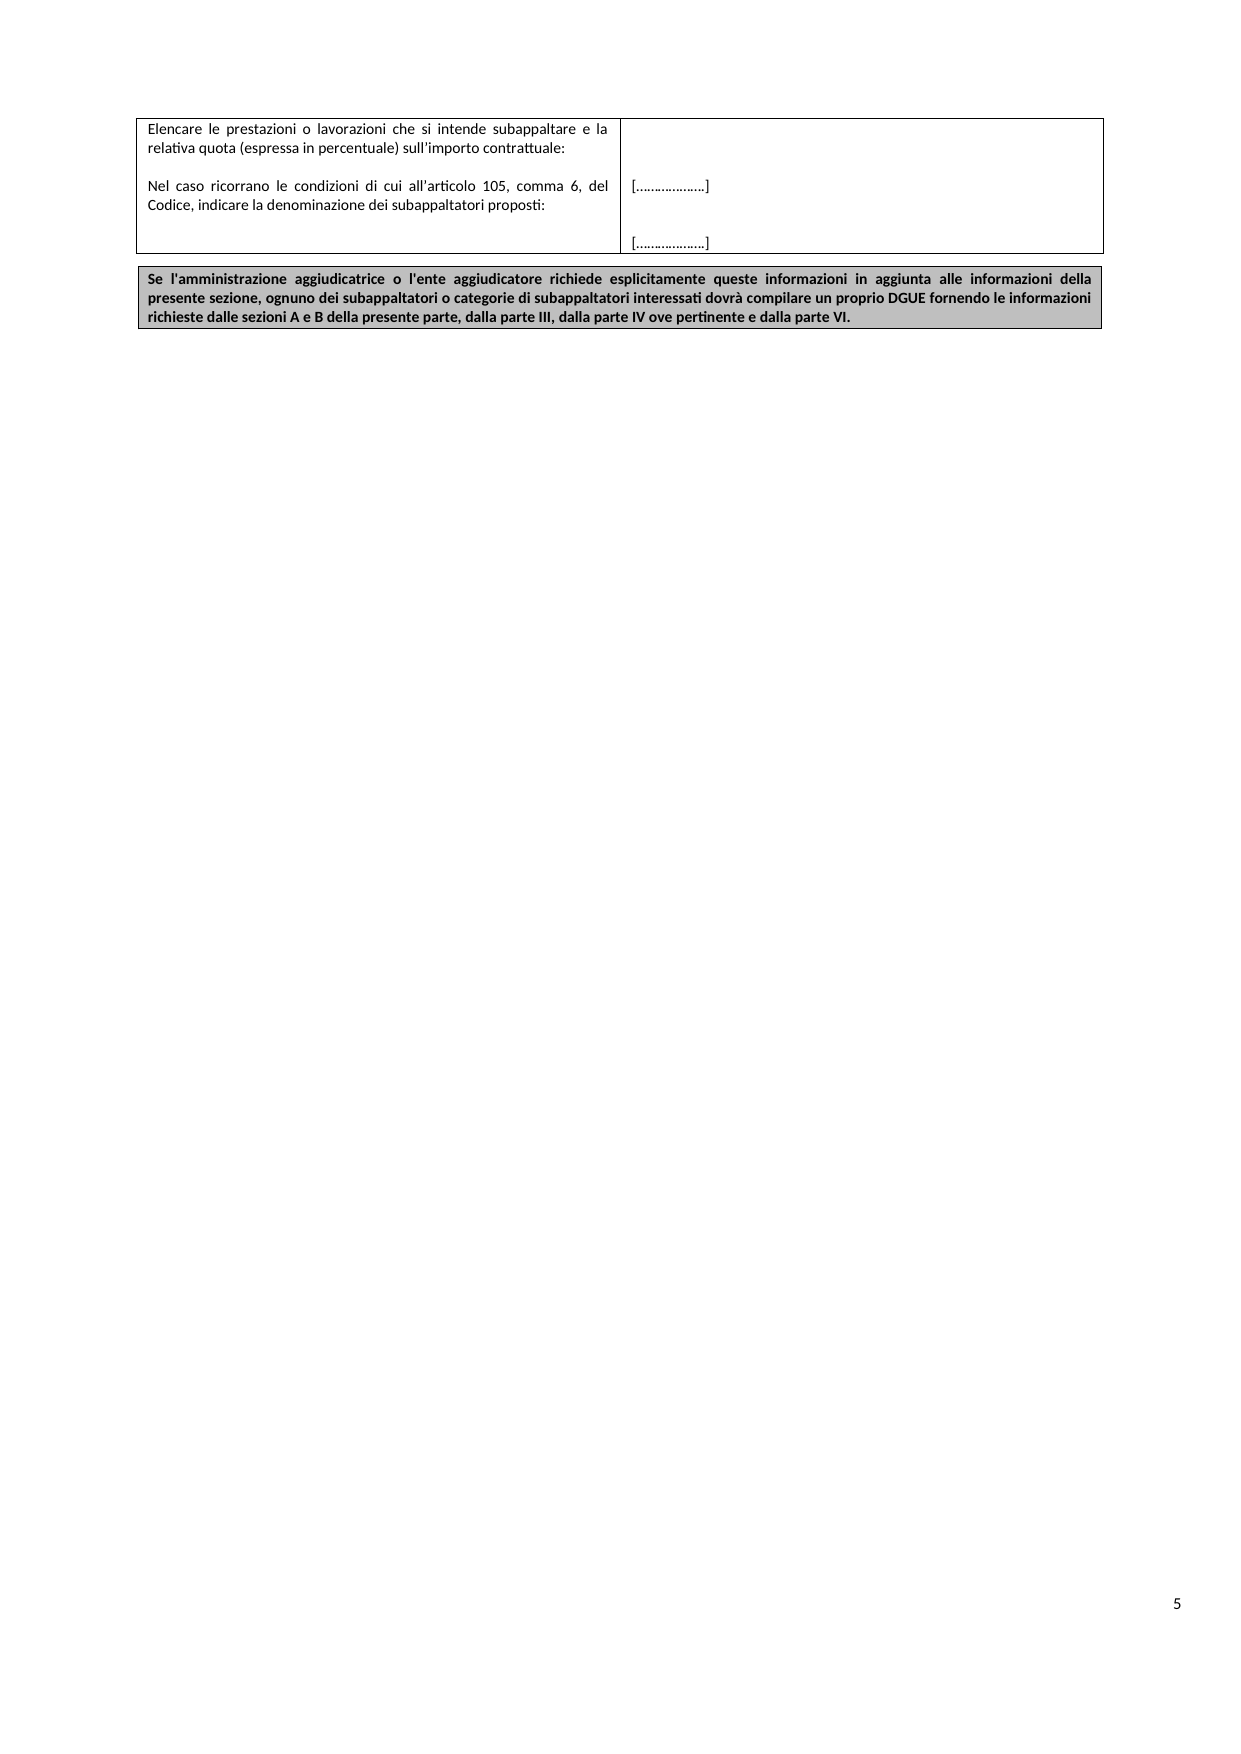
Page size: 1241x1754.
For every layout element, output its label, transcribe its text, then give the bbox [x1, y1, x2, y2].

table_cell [137, 119, 620, 253]
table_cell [621, 119, 1103, 253]
title Se l'amministrazione aggiudicatrice o l'ente aggiudicatore richiede esplicitamente queste informazioni in aggiunta alle informazioni della presente sezione, ognuno dei subappaltatori o categorie di subappaltatori interessati dovrà compilare un proprio DGUE fornendo le informazioni richieste dalle sezioni A e B della presente parte, dalla parte III, dalla parte IV ove pertinente e dalla parte VI. [139, 267, 1101, 328]
